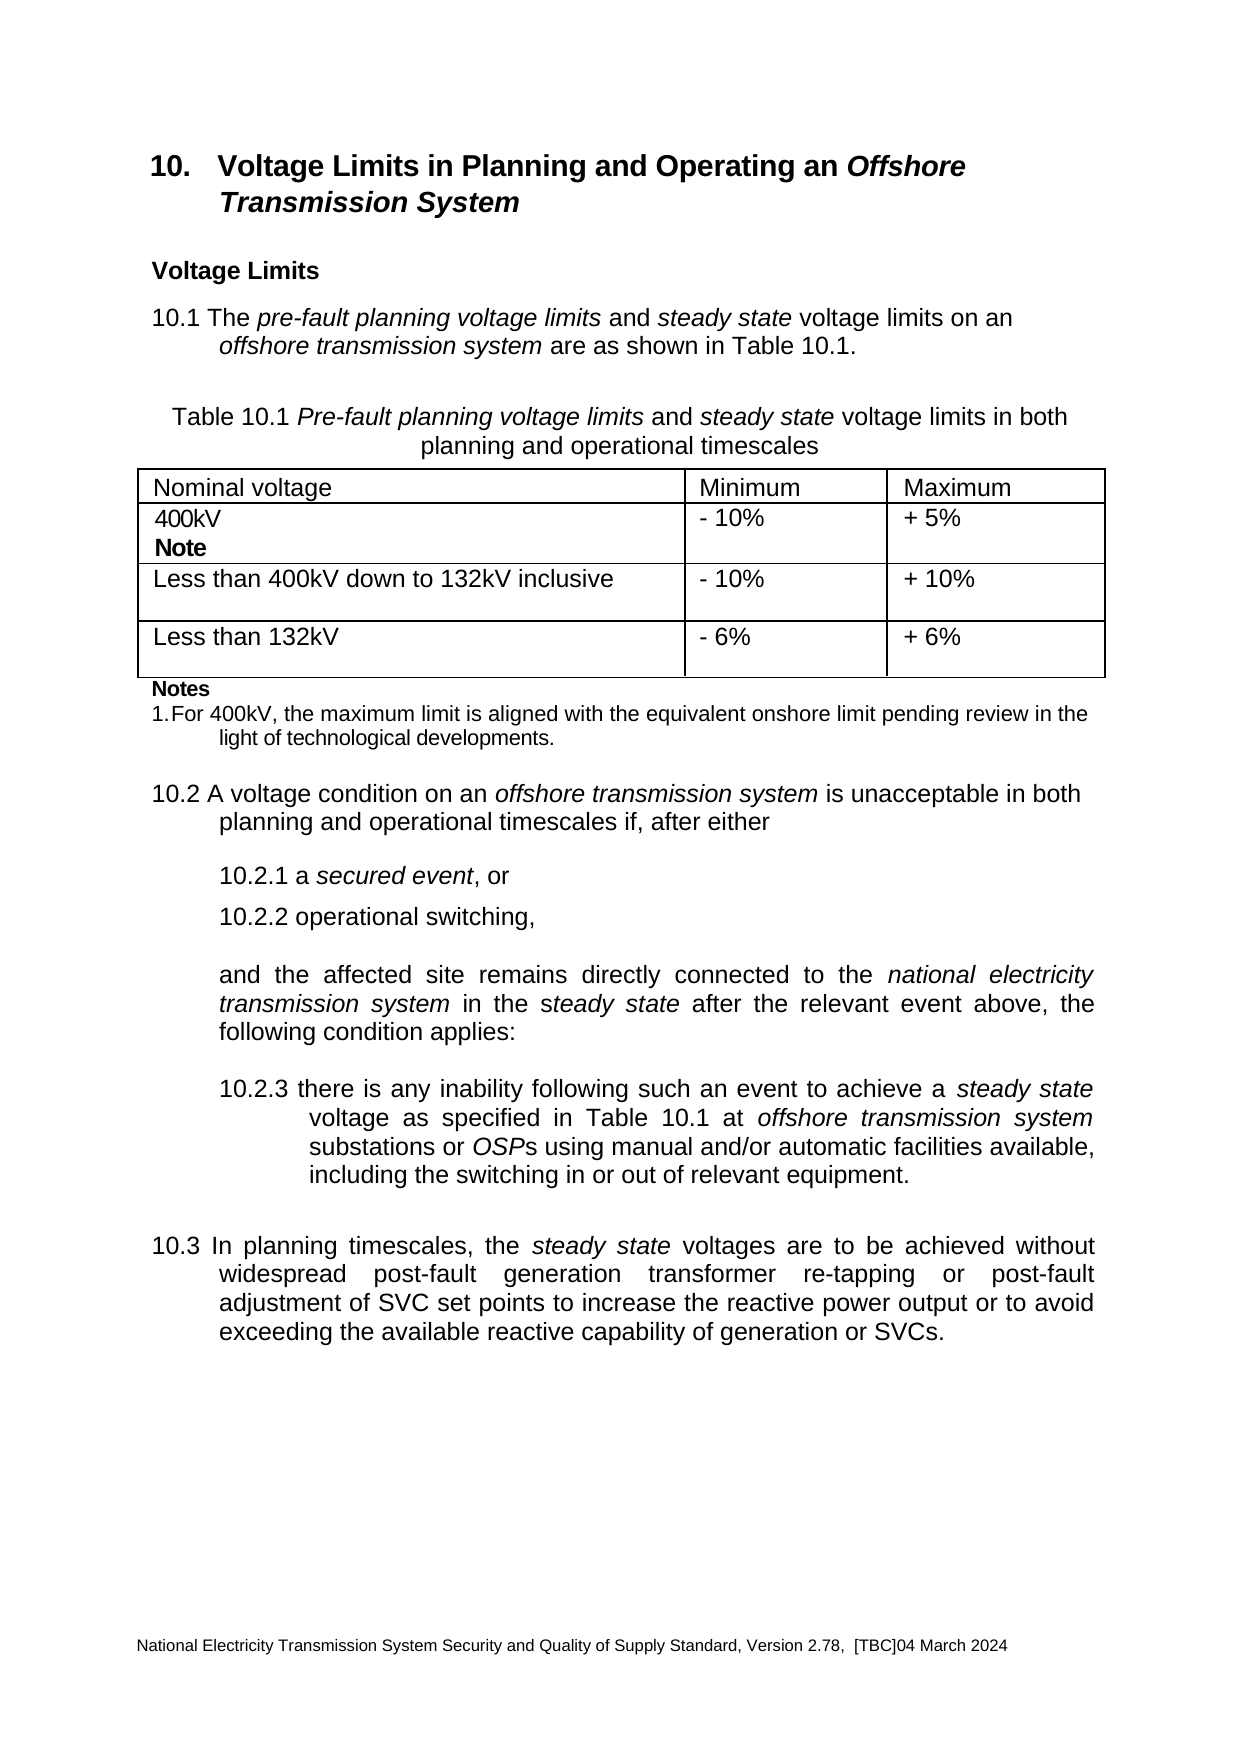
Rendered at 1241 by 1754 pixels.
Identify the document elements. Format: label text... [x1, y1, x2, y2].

table_cell Less than 400kV down to 132kV inclusive [139, 564, 684, 620]
table_cell + 6% [888, 622, 1104, 676]
table_cell - 10% [686, 564, 886, 620]
table_header Minimum [686, 470, 886, 502]
text 10.2.3 there is any inability following such an event to achieve a steady state voltage as specified in Table 10.1 at offshore transmission system substations or OSPs using manual and/or automatic facilities available, including the switching in or out of relevant equipment. [219, 1074, 1096, 1190]
table_header Maximum [888, 470, 1104, 502]
text 10.3 In planning timescales, the steady state voltages are to be achieved without widespread post-fault generation transformer re-tapping or post-fault adjustment of SVC set points to increase the reactive power output or to avoid exceeding the available reactive capability of generation or SVCs. [151, 1231, 1096, 1346]
table_cell - 6% [686, 622, 886, 676]
text Transmission System [219, 188, 1103, 218]
text 10.2.1 a secured event, or 10.2.2 operational switching, [219, 851, 556, 934]
text and the affected site remains directly connected to the national electricity transmission system in the steady state after the relevant event above, the following condition applies: [219, 961, 1096, 1046]
text 10.1 The pre-fault planning voltage limits and steady state voltage limits on an offshore transmission system are as shown in Table 10.1. [151, 303, 1088, 360]
table_cell Less than 132kV [139, 622, 684, 676]
text 1. For 400kV, the maximum limit is aligned with the equivalent onshore limit pending review in the [151, 702, 1103, 726]
table_cell + 10% [888, 564, 1104, 620]
table_cell - 10% [686, 504, 886, 562]
text light of technological developments. [219, 726, 1103, 750]
table_header Nominal voltage [139, 470, 684, 502]
text Notes [151, 678, 1103, 702]
table_cell 400kV Note 1 [139, 504, 684, 562]
text Table 10.1 Pre-fault planning voltage limits and steady state voltage limits in both planning and operational timescales [136, 403, 1103, 460]
text 10.2 A voltage condition on an offshore transmission system is unacceptable in both planning and operational timescales if, after either [151, 779, 1096, 836]
table_cell + 5% [888, 504, 1104, 562]
text Voltage Limits [151, 256, 1103, 285]
